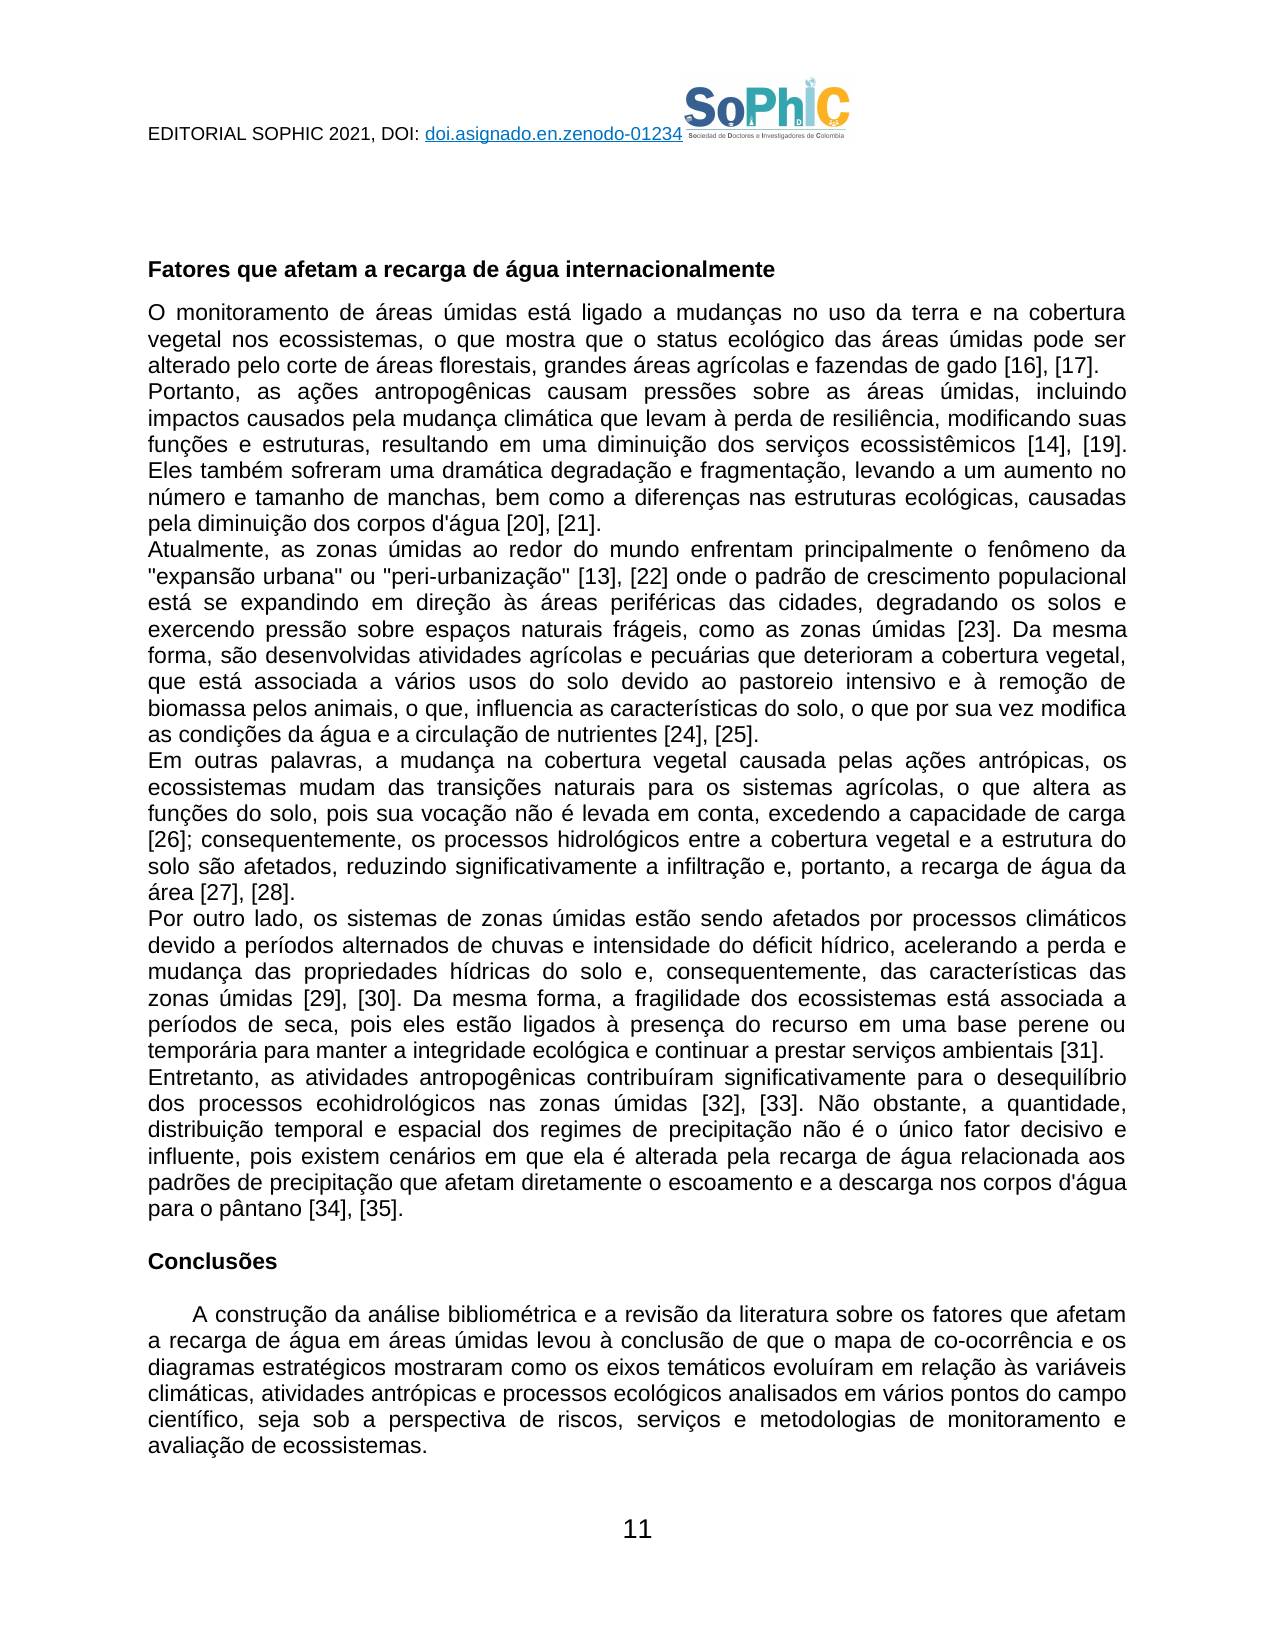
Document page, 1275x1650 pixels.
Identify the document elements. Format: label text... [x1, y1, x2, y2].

text Fatores que afetam a recarga de água internacionalmente [148, 256, 1127, 283]
text Conclusões [148, 1248, 1127, 1274]
text Por outro lado, os sistemas de zonas úmidas estão sendo afetados por processos climáticos devido a períodos alternados de chuvas e intensidade do déficit hídrico, acelerando a perda e mudança das propriedades hídricas do solo e, consequentemente, das características das zonas úmidas [29], [30]. Da mesma forma, a fragilidade dos ecossistemas está associada a períodos de seca, pois eles estão ligados à presença do recurso em uma base perene ou temporária para manter a integridade ecológica e continuar a prestar serviços ambientais [31]. [148, 905, 1127, 1063]
text Portanto, as ações antropogênicas causam pressões sobre as áreas úmidas, incluindo impactos causados pela mudança climática que levam à perda de resiliência, modificando suas funções e estruturas, resultando em uma diminuição dos serviços ecossistêmicos [14], [19]. Eles também sofreram uma dramática degradação e fragmentação, levando a um aumento no número e tamanho de manchas, bem como a diferenças nas estruturas ecológicas, causadas pela diminuição dos corpos d'água [20], [21]. [148, 378, 1127, 536]
picture [682, 75, 854, 141]
text Em outras palavras, a mudança na cobertura vegetal causada pelas ações antrópicas, os ecossistemas mudam das transições naturais para os sistemas agrícolas, o que altera as funções do solo, pois sua vocação não é levada em conta, excedendo a capacidade de carga [26]; consequentemente, os processos hidrológicos entre a cobertura vegetal e a estrutura do solo são afetados, reduzindo significativamente a infiltração e, portanto, a recarga de água da área [27], [28]. [148, 747, 1127, 905]
text Atualmente, as zonas úmidas ao redor do mundo enfrentam principalmente o fenômeno da "expansão urbana" ou "peri-urbanização" [13], [22] onde o padrão de crescimento populacional está se expandindo em direção às áreas periféricas das cidades, degradando os solos e exercendo pressão sobre espaços naturais frágeis, como as zonas úmidas [23]. Da mesma forma, são desenvolvidas atividades agrícolas e pecuárias que deterioram a cobertura vegetal, que está associada a vários usos do solo devido ao pastoreio intensivo e à remoção de biomassa pelos animais, o que, influencia as características do solo, o que por sua vez modifica as condições da água e a circulação de nutrientes [24], [25]. [148, 536, 1127, 747]
text O monitoramento de áreas úmidas está ligado a mudanças no uso da terra e na cobertura vegetal nos ecossistemas, o que mostra que o status ecológico das áreas úmidas pode ser alterado pelo corte de áreas florestais, grandes áreas agrícolas e fazendas de gado [16], [17]. [148, 299, 1127, 378]
text A construção da análise bibliométrica e a revisão da literatura sobre os fatores que afetam a recarga de água em áreas úmidas levou à conclusão de que o mapa de co-ocorrência e os diagramas estratégicos mostraram como os eixos temáticos evoluíram em relação às variáveis climáticas, atividades antrópicas e processos ecológicos analisados em vários pontos do campo científico, seja sob a perspectiva de riscos, serviços e metodologias de monitoramento e avaliação de ecossistemas. [148, 1301, 1127, 1459]
text Entretanto, as atividades antropogênicas contribuíram significativamente para o desequilíbrio dos processos ecohidrológicos nas zonas úmidas [32], [33]. Não obstante, a quantidade, distribuição temporal e espacial dos regimes de precipitação não é o único fator decisivo e influente, pois existem cenários em que ela é alterada pela recarga de água relacionada aos padrões de precipitação que afetam diretamente o escoamento e a descarga nos corpos d'água para o pântano [34], [35]. [148, 1063, 1127, 1222]
